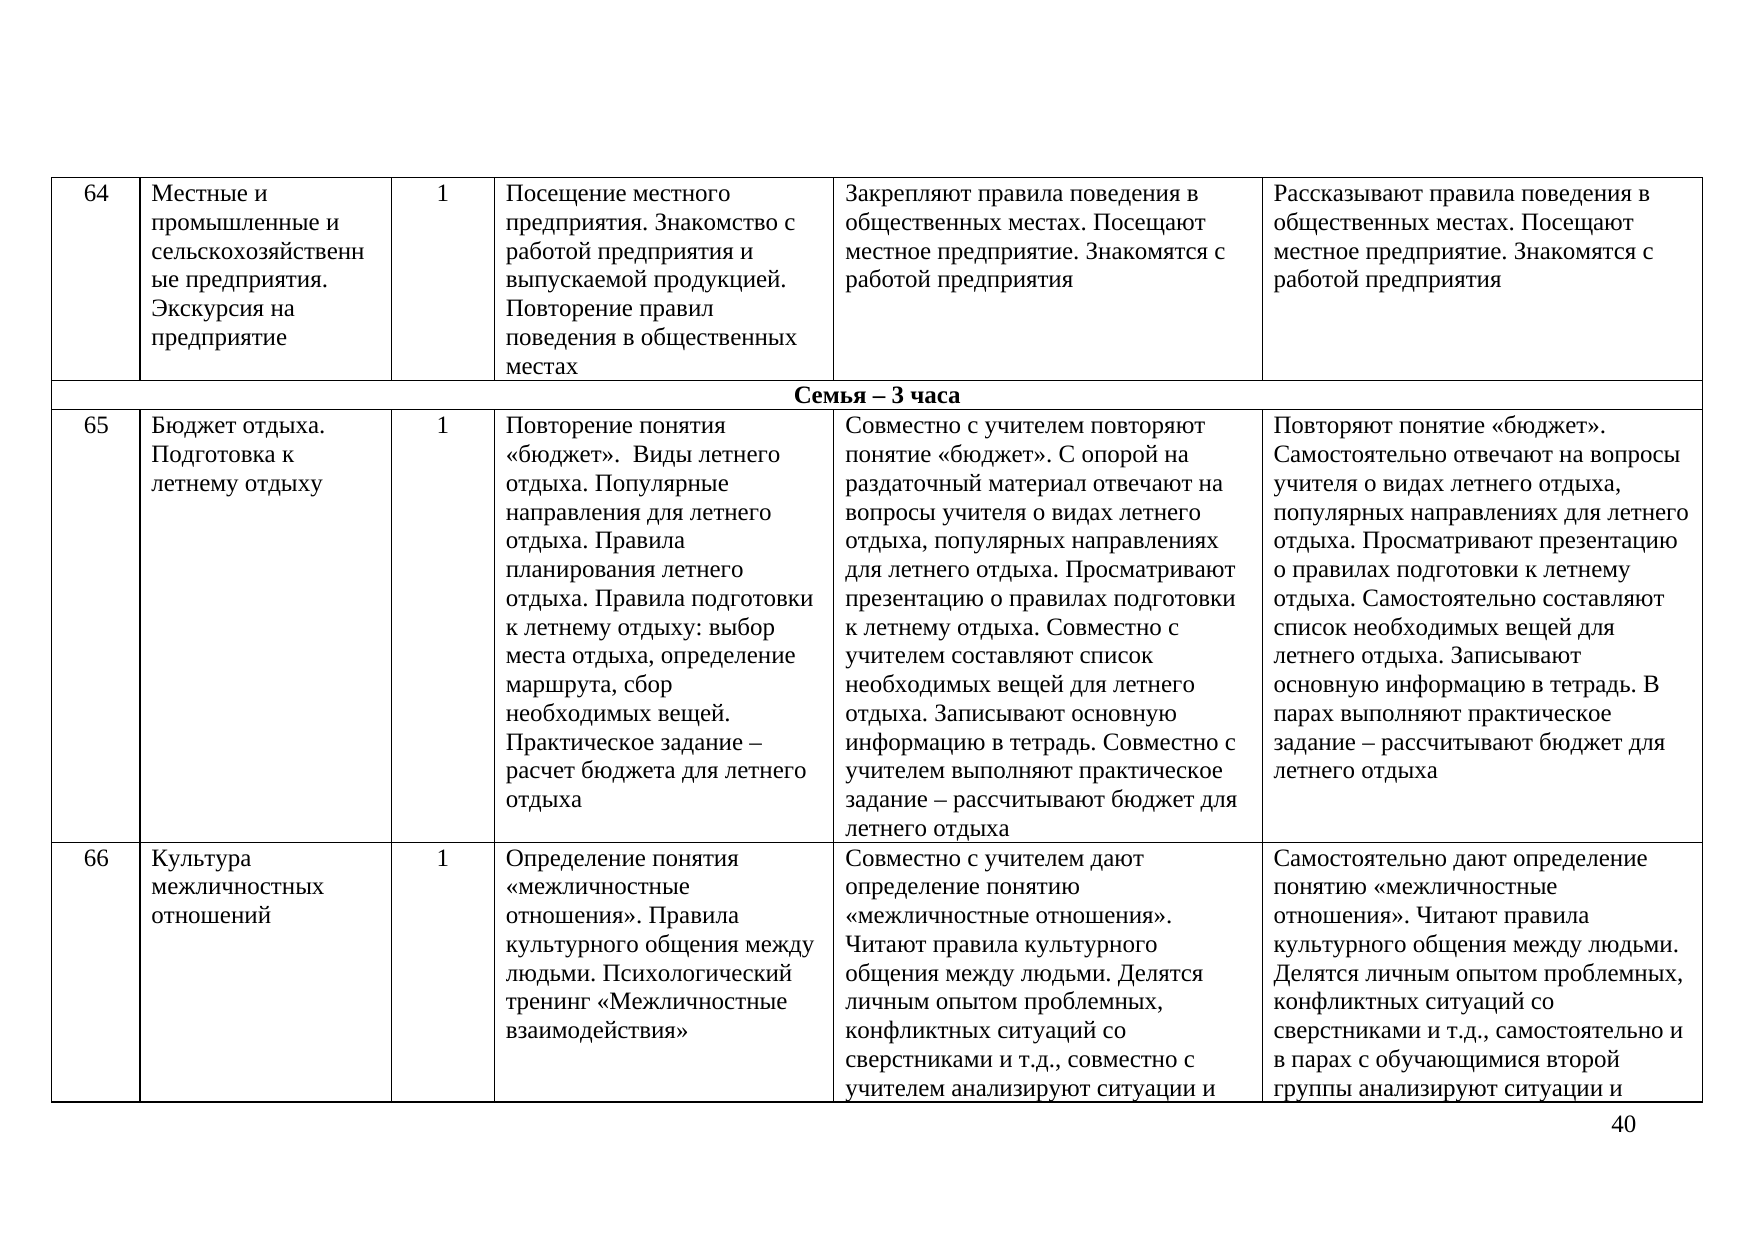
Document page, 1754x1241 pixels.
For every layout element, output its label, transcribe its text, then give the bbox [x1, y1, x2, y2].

table_cell 66 [52, 843, 139, 1101]
table_cell Совместно с учителем повторяют понятие «бюджет». С опорой на раздаточный материал отвечают на вопросы учителя о видах летнего отдыха, популярных направлениях для летнего отдыха. Просматривают презентацию о правилах подготовки к летнему отдыха. Совместно с учителем составляют список необходимых вещей для летнего отдыха. Записывают основную информацию в тетрадь. Совместно с учителем выполняют практическое задание – рассчитывают бюджет для летнего отдыха [834, 410, 1262, 842]
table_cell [1263, 843, 1702, 1101]
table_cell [834, 843, 1262, 1101]
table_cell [495, 843, 833, 1101]
table_header Местные и промышленные и сельскохозяйственные предприятия. Экскурсия на предприятие [141, 178, 391, 379]
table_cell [141, 843, 391, 1101]
table_cell 65 [52, 410, 139, 842]
table_cell Повторяют понятие «бюджет». Самостоятельно отвечают на вопросы учителя о видах летнего отдыха, популярных направлениях для летнего отдыха. Просматривают презентацию о правилах подготовки к летнему отдыха. Самостоятельно составляют список необходимых вещей для летнего отдыха. Записывают основную информацию в тетрадь. В парах выполняют практическое задание – рассчитывают бюджет для летнего отдыха [1263, 410, 1702, 842]
table_header 1 [392, 178, 494, 379]
table_header Рассказывают правила поведения в общественных местах. Посещают местное предприятие. Знакомятся с работой предприятия [1263, 178, 1702, 379]
table_cell Бюджет отдыха. Подготовка к летнему отдыху [141, 410, 391, 842]
table_header 64 [52, 178, 139, 379]
table_cell Семья – 3 часа [52, 381, 1702, 409]
table_header Посещение местного предприятия. Знакомство с работой предприятия и выпускаемой продукцией. Повторение правил поведения в общественных местах [495, 178, 833, 379]
table_header Закрепляют правила поведения в общественных местах. Посещают местное предприятие. Знакомятся с работой предприятия [834, 178, 1262, 379]
table_cell 1 [392, 410, 494, 842]
table_cell 1 [392, 843, 494, 1101]
table_cell Повторение понятия «бюджет». Виды летнего отдыха. Популярные направления для летнего отдыха. Правила планирования летнего отдыха. Правила подготовки к летнему отдыху: выбор места отдыха, определение маршрута, сбор необходимых вещей. Практическое задание – расчет бюджета для летнего отдыха [495, 410, 833, 842]
